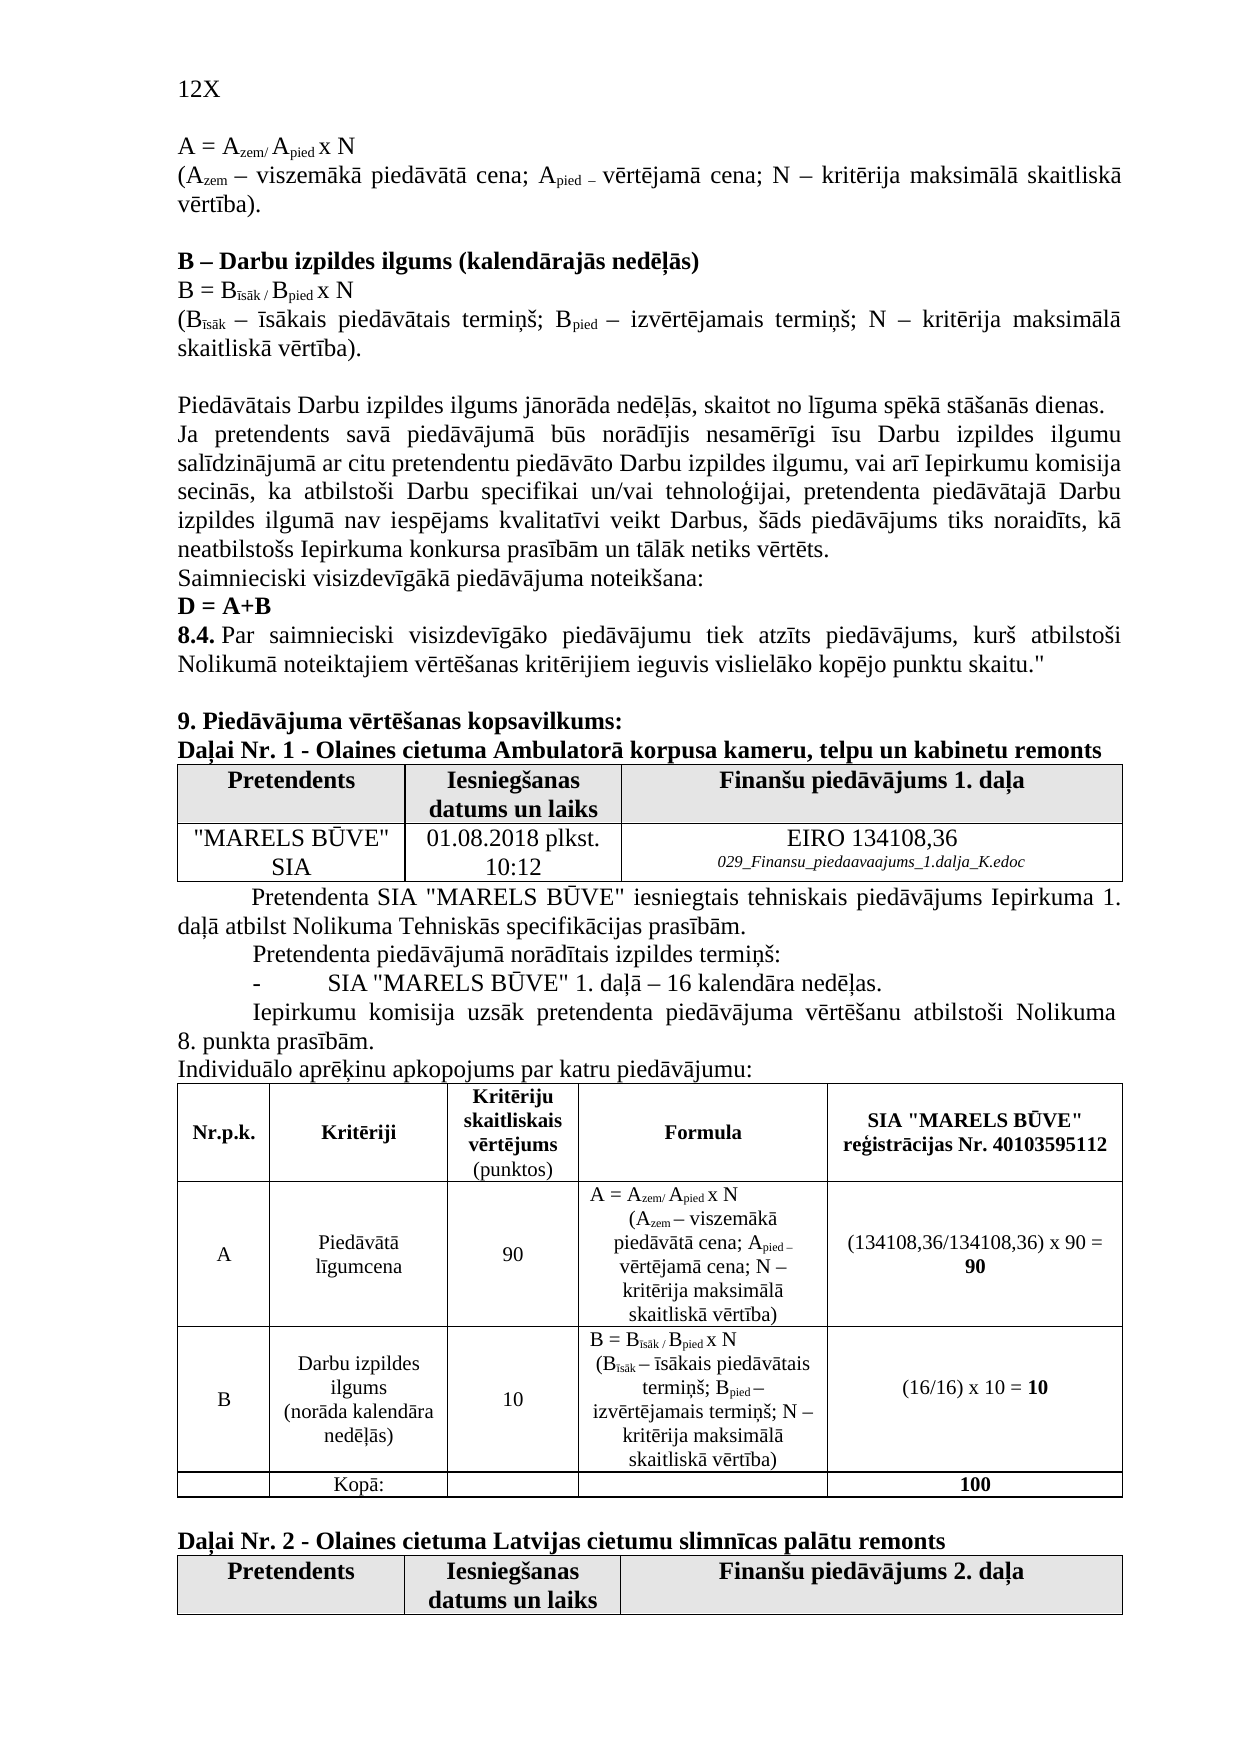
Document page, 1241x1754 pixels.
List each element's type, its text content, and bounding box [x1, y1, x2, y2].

table_cell A [178, 1182, 269, 1326]
text D = A+B [177, 591, 1122, 620]
text (Bīsāk – īsākais piedāvātais termiņš; Bpied – izvērtējamais termiņš; N – kritērija maksimālā skaitliskā vērtība). [177, 304, 1122, 361]
text B – Darbu izpildes ilgums (kalendārajās nedēļās) [177, 246, 1122, 275]
text Pretendenta SIA "MARELS BŪVE" iesniegtais tehniskais piedāvājums Iepirkuma 1. daļā atbilst Nolikuma Tehniskās specifikācijas prasībām. [177, 882, 1122, 939]
text Daļai Nr. 2 - Olaines cietuma Latvijas cietumu slimnīcas palātu remonts [177, 1526, 1122, 1555]
text 9. Piedāvājuma vērtēšanas kopsavilkums: [177, 706, 1122, 735]
table_header SIA "MARELS BŪVE" reģistrācijas Nr. 40103595112 [828, 1084, 1122, 1181]
text Ja pretendents savā piedāvājumā būs norādījis nesamērīgi īsu Darbu izpildes ilgumu salīdzinājumā ar citu pretendentu piedāvāto Darbu izpildes ilgumu, vai arī Iepirkumu komisija secinās, ka atbilstoši Darbu specifikai un/vai tehnoloģijai, pretendenta piedāvātajā Darbu izpildes ilgumā nav iespējams kvalitatīvi veikt Darbus, šāds piedāvājums tiks noraidīts, kā neatbilstošs Iepirkuma konkursa prasībām un tālāk netiks vērtēts. [177, 419, 1122, 563]
table_header Pretendents [178, 1556, 404, 1613]
table_cell EIRO 134108,36 029_Finansu_piedaavaajums_1.dalja_K.edoc [622, 824, 1122, 881]
text Daļai Nr. 1 - Olaines cietuma Ambulatorā korpusa kameru, telpu un kabinetu remonts [177, 735, 1122, 764]
table_header Pretendents [178, 765, 404, 822]
table_cell 100 [828, 1473, 1122, 1496]
text B = Bīsāk / Bpied x N [177, 275, 1122, 304]
text Iepirkumu komisija uzsāk pretendenta piedāvājuma vērtēšanu atbilstoši Nolikuma 8. punkta prasībām. [177, 997, 1117, 1054]
table_cell [178, 1473, 269, 1496]
table_cell Kopā: [270, 1473, 447, 1496]
table_header Nr.p.k. [178, 1084, 269, 1181]
table_header Finanšu piedāvājums 2. daļa [621, 1556, 1122, 1613]
text Piedāvātais Darbu izpildes ilgums jānorāda nedēļās, skaitot no līguma spēkā stāšanās dienas. [177, 390, 1122, 419]
text (Azem – viszemākā piedāvātā cena; Apied – vērtējamā cena; N – kritērija maksimālā skaitliskā vērtība). [177, 160, 1122, 218]
table_cell 90 [448, 1182, 578, 1326]
table_cell 01.08.2018 plkst. 10:12 [406, 824, 621, 881]
table_header Iesniegšanas datums un laiks [406, 765, 621, 822]
table_header Kritēriju skaitliskais vērtējums (punktos) [448, 1084, 578, 1181]
table_cell (134108,36/134108,36) x 90 = 90 [828, 1182, 1122, 1326]
text Pretendenta piedāvājumā norādītais izpildes termiņš: [215, 939, 1117, 968]
table_cell "MARELS BŪVE" SIA [178, 824, 404, 881]
text Saimnieciski visizdevīgākā piedāvājuma noteikšana: [177, 563, 1122, 591]
table_cell Piedāvātā līgumcena [270, 1182, 447, 1326]
table_header Kritēriji [270, 1084, 447, 1181]
table_cell [448, 1473, 578, 1496]
table_cell [579, 1473, 827, 1496]
table_header Iesniegšanas datums un laiks [405, 1556, 620, 1613]
table_cell Darbu izpildes ilgums (norāda kalendāra nedēļās) [270, 1327, 447, 1471]
text 8.4. Par saimnieciski visizdevīgāko piedāvājumu tiek atzīts piedāvājums, kurš atbilstoši Nolikumā noteiktajiem vērtēšanas kritērijiem ieguvis vislielāko kopējo punktu skaitu." [177, 620, 1122, 678]
table_cell A = Azem/ Apied x N (Azem – viszemākā piedāvātā cena; Apied – vērtējamā cena; N – kritērija maksimālā skaitliskā vērtība) [579, 1182, 827, 1326]
text A = Azem/ Apied x N [177, 131, 1122, 160]
table_header Formula [579, 1084, 827, 1181]
table_cell (16/16) x 10 = 10 [828, 1327, 1122, 1471]
text Individuālo aprēķinu apkopojums par katru piedāvājumu: [177, 1054, 1117, 1083]
table_cell 10 [448, 1327, 578, 1471]
table_header Finanšu piedāvājums 1. daļa [622, 765, 1122, 822]
list SIA "MARELS BŪVE" 1. daļā – 16 kalendāra nedēļas. [215, 968, 1117, 997]
table_cell B [178, 1327, 269, 1471]
table_cell B = Bīsāk / Bpied x N (Bīsāk – īsākais piedāvātais termiņš; Bpied – izvērtējamais termiņš; N – kritērija maksimālā skaitliskā vērtība) [579, 1327, 827, 1471]
